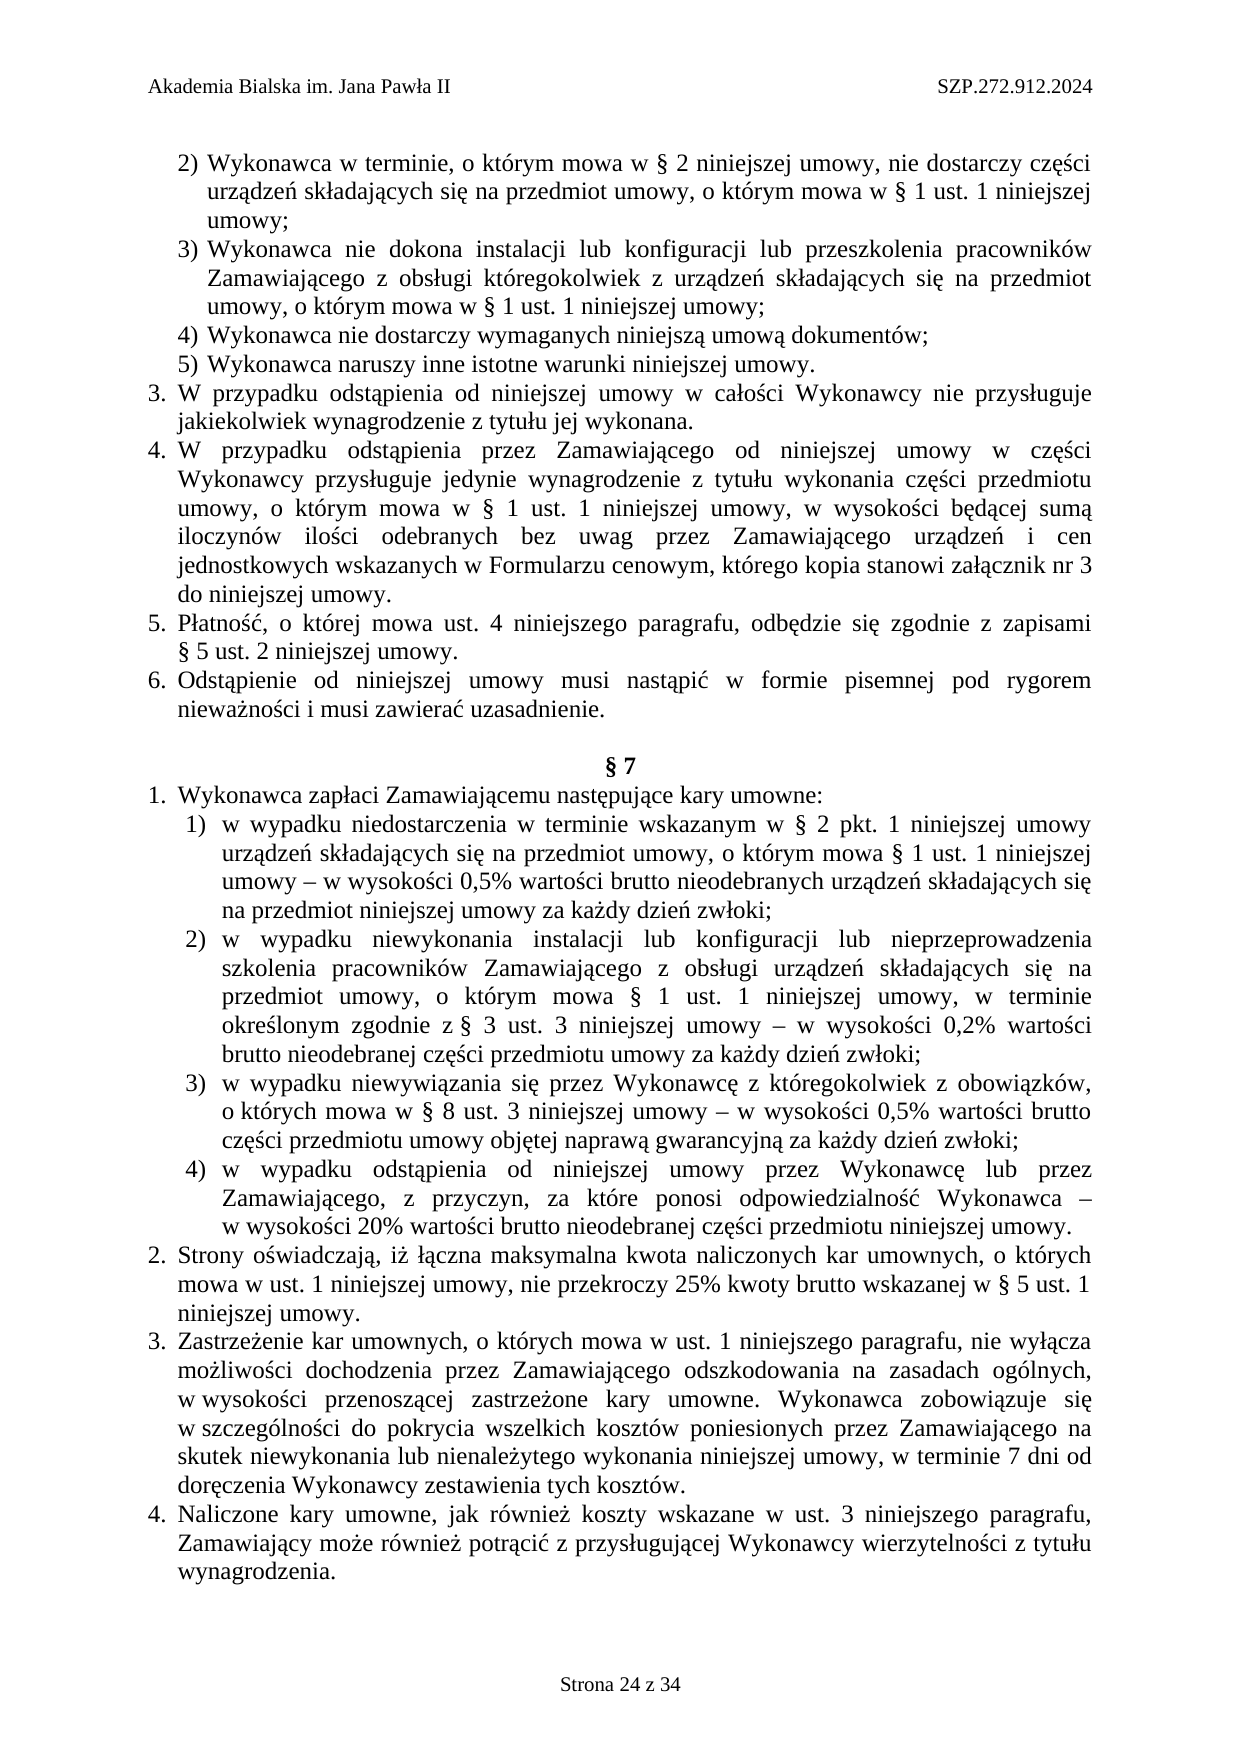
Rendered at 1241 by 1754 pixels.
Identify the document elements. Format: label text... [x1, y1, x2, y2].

list W przypadku odstąpienia przez Zamawiającego od niniejszej umowy w części Wykonawcy przysługuje jedynie wynagrodzenie z tytułu wykonania części przedmiotu umowy, o którym mowa w § 1 ust. 1 niniejszej umowy, w wysokości będącej sumą iloczynów ilości odebranych bez uwag przez Zamawiającego urządzeń i cen jednostkowych wskazanych w Formularzu cenowym, którego kopia stanowi załącznik nr 3 do niniejszej umowy. [148, 435, 1093, 608]
list Wykonawca zapłaci Zamawiającemu następujące kary umowne: [148, 780, 1093, 809]
list w wypadku niewywiązania się przez Wykonawcę z któregokolwiek z obowiązków, o których mowa w § 8 ust. 3 niniejszej umowy – w wysokości 0,5% wartości brutto części przedmiotu umowy objętej naprawą gwarancyjną za każdy dzień zwłoki; [185, 1068, 1093, 1154]
list Strony oświadczają, iż łączna maksymalna kwota naliczonych kar umownych, o których mowa w ust. 1 niniejszej umowy, nie przekroczy 25% kwoty brutto wskazanej w § 5 ust. 1 niniejszej umowy. [148, 1240, 1093, 1326]
list w wypadku niewykonania instalacji lub konfiguracji lub nieprzeprowadzenia szkolenia pracowników Zamawiającego z obsługi urządzeń składających się na przedmiot umowy, o którym mowa § 1 ust. 1 niniejszej umowy, w terminie określonym zgodnie z § 3 ust. 3 niniejszej umowy – w wysokości 0,2% wartości brutto nieodebranej części przedmiotu umowy za każdy dzień zwłoki; [185, 924, 1093, 1068]
list Wykonawca naruszy inne istotne warunki niniejszej umowy. [177, 349, 1093, 378]
list Płatność, o której mowa ust. 4 niniejszego paragrafu, odbędzie się zgodnie z zapisami § 5 ust. 2 niniejszej umowy. [148, 608, 1093, 665]
list Zastrzeżenie kar umownych, o których mowa w ust. 1 niniejszego paragrafu, nie wyłącza możliwości dochodzenia przez Zamawiającego odszkodowania na zasadach ogólnych, w wysokości przenoszącej zastrzeżone kary umowne. Wykonawca zobowiązuje się w szczególności do pokrycia wszelkich kosztów poniesionych przez Zamawiającego na skutek niewykonania lub nienależytego wykonania niniejszej umowy, w terminie 7 dni od doręczenia Wykonawcy zestawienia tych kosztów. [148, 1326, 1093, 1499]
list Wykonawca nie dostarczy wymaganych niniejszą umową dokumentów; [177, 320, 1093, 349]
list Wykonawca nie dokona instalacji lub konfiguracji lub przeszkolenia pracowników Zamawiającego z obsługi któregokolwiek z urządzeń składających się na przedmiot umowy, o którym mowa w § 1 ust. 1 niniejszej umowy; [177, 234, 1093, 320]
text § 7 [148, 751, 1093, 780]
list Wykonawca w terminie, o którym mowa w § 2 niniejszej umowy, nie dostarczy części urządzeń składających się na przedmiot umowy, o którym mowa w § 1 ust. 1 niniejszej umowy; [177, 148, 1093, 234]
list W przypadku odstąpienia od niniejszej umowy w całości Wykonawcy nie przysługuje jakiekolwiek wynagrodzenie z tytułu jej wykonana. [148, 378, 1093, 435]
list w wypadku niedostarczenia w terminie wskazanym w § 2 pkt. 1 niniejszej umowy urządzeń składających się na przedmiot umowy, o którym mowa § 1 ust. 1 niniejszej umowy – w wysokości 0,5% wartości brutto nieodebranych urządzeń składających się na przedmiot niniejszej umowy za każdy dzień zwłoki; [185, 809, 1093, 924]
list Odstąpienie od niniejszej umowy musi nastąpić w formie pisemnej pod rygorem nieważności i musi zawierać uzasadnienie. [148, 665, 1093, 723]
list w wypadku odstąpienia od niniejszej umowy przez Wykonawcę lub przez Zamawiającego, z przyczyn, za które ponosi odpowiedzialność Wykonawca – w wysokości 20% wartości brutto nieodebranej części przedmiotu niniejszej umowy. [185, 1154, 1093, 1240]
list Naliczone kary umowne, jak również koszty wskazane w ust. 3 niniejszego paragrafu, Zamawiający może również potrącić z przysługującej Wykonawcy wierzytelności z tytułu wynagrodzenia. [148, 1499, 1093, 1585]
